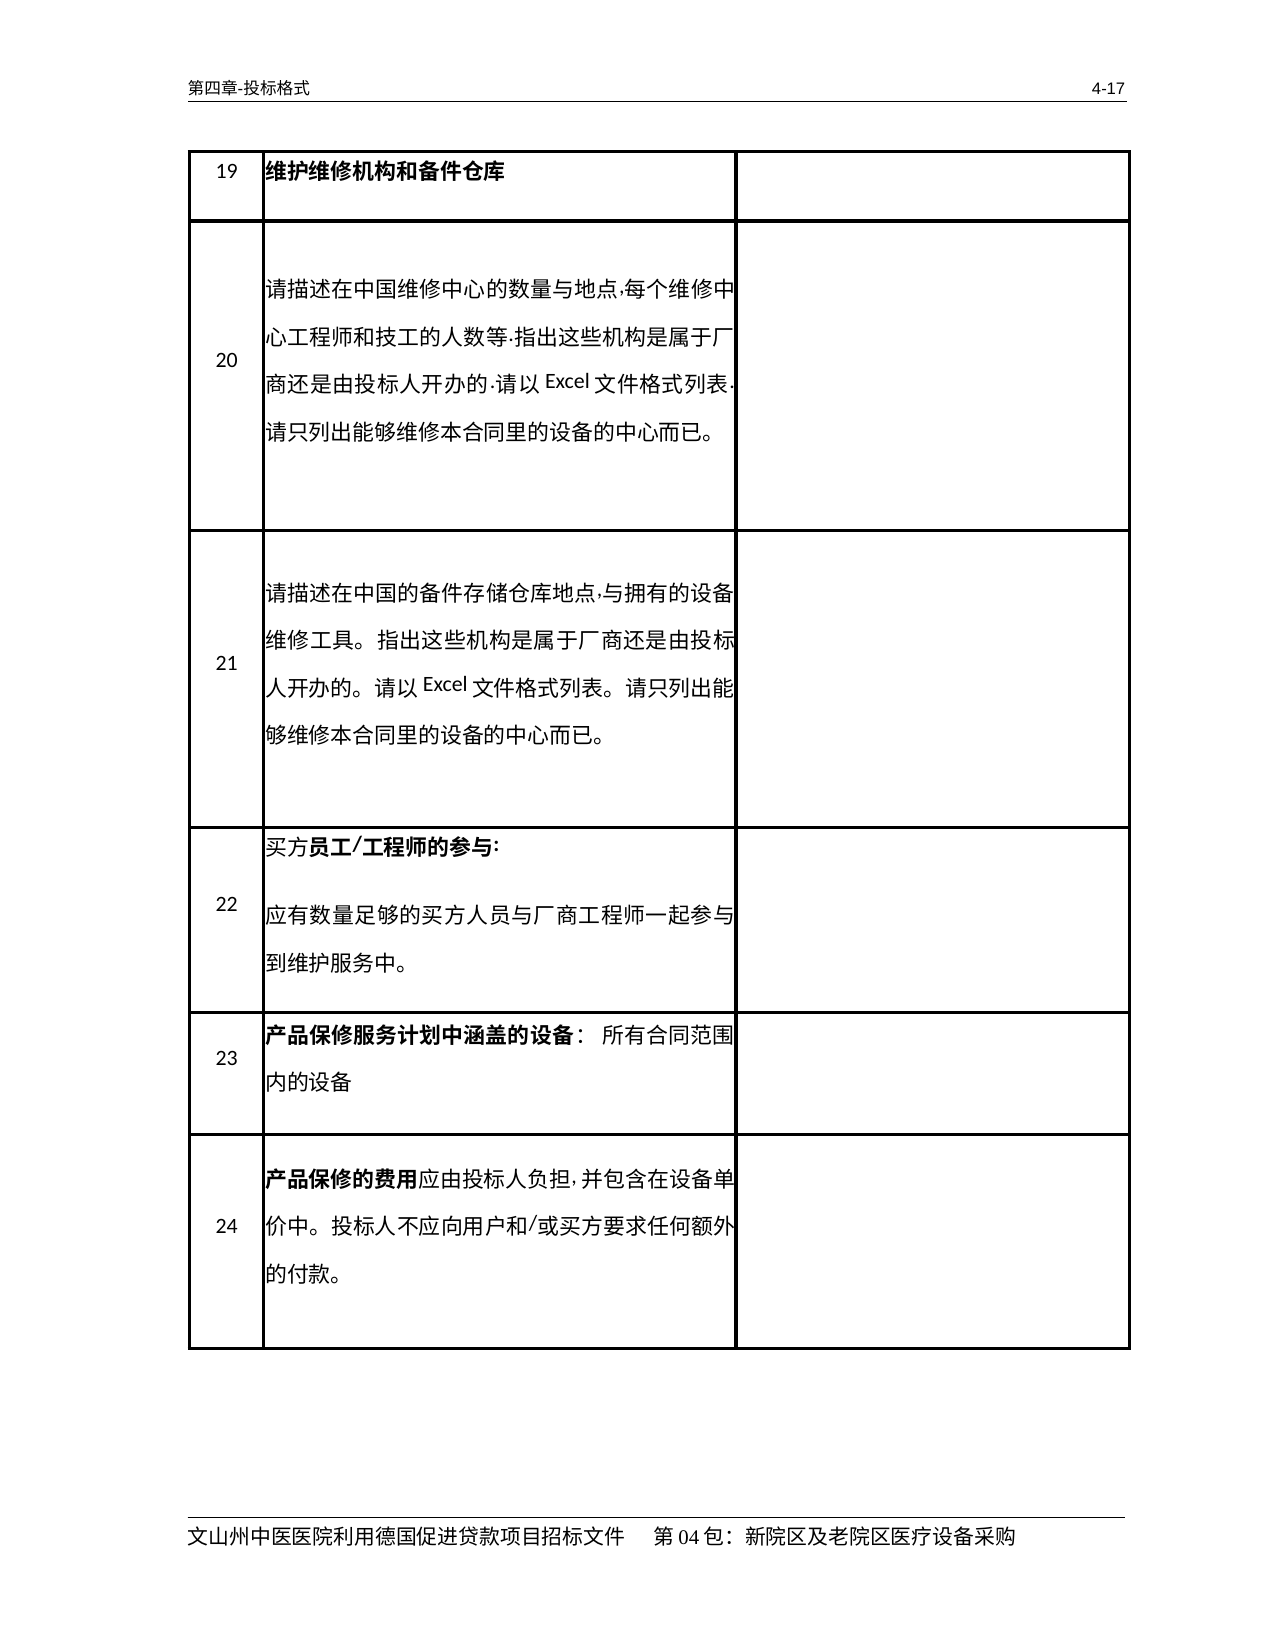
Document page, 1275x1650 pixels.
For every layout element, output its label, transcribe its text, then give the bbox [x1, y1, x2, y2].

table_cell 产品保修的费用应由投标人负担, 并包含在设备单价中。投标人不应向用户和/或买方要求任何额外的付款。 [265, 1136, 734, 1347]
table_cell 维护维修机构和备件仓库 [265, 153, 734, 219]
table_cell [738, 1014, 1128, 1133]
table_cell [738, 532, 1128, 826]
table_cell 请描述在中国维修中心的数量与地点,每个维修中心工程师和技工的人数等.指出这些机构是属于厂商还是由投标人开办的.请以Excel文件格式列表.请只列出能够维修本合同里的设备的中心而已。 [265, 223, 734, 529]
table_cell [738, 153, 1128, 219]
table_cell [738, 223, 1128, 529]
table_cell [738, 1136, 1128, 1347]
table_cell 24 [191, 1136, 262, 1347]
table_cell [738, 829, 1128, 1011]
table_cell 19 [191, 153, 262, 219]
table_cell 22 [191, 829, 262, 1011]
table_cell 23 [191, 1014, 262, 1133]
table_cell 请描述在中国的备件存储仓库地点,与拥有的设备维修工具。指出这些机构是属于厂商还是由投标人开办的。请以Excel文件格式列表。请只列出能够维修本合同里的设备的中心而已。 [265, 532, 734, 826]
table_cell 买方员工/工程师的参与: 应有数量足够的买方人员与厂商工程师一起参与到维护服务中。 [265, 829, 734, 1011]
table_cell 21 [191, 532, 262, 826]
table_cell 20 [191, 223, 262, 529]
table_cell 产品保修服务计划中涵盖的设备： 所有合同范围内的设备 [265, 1014, 734, 1133]
